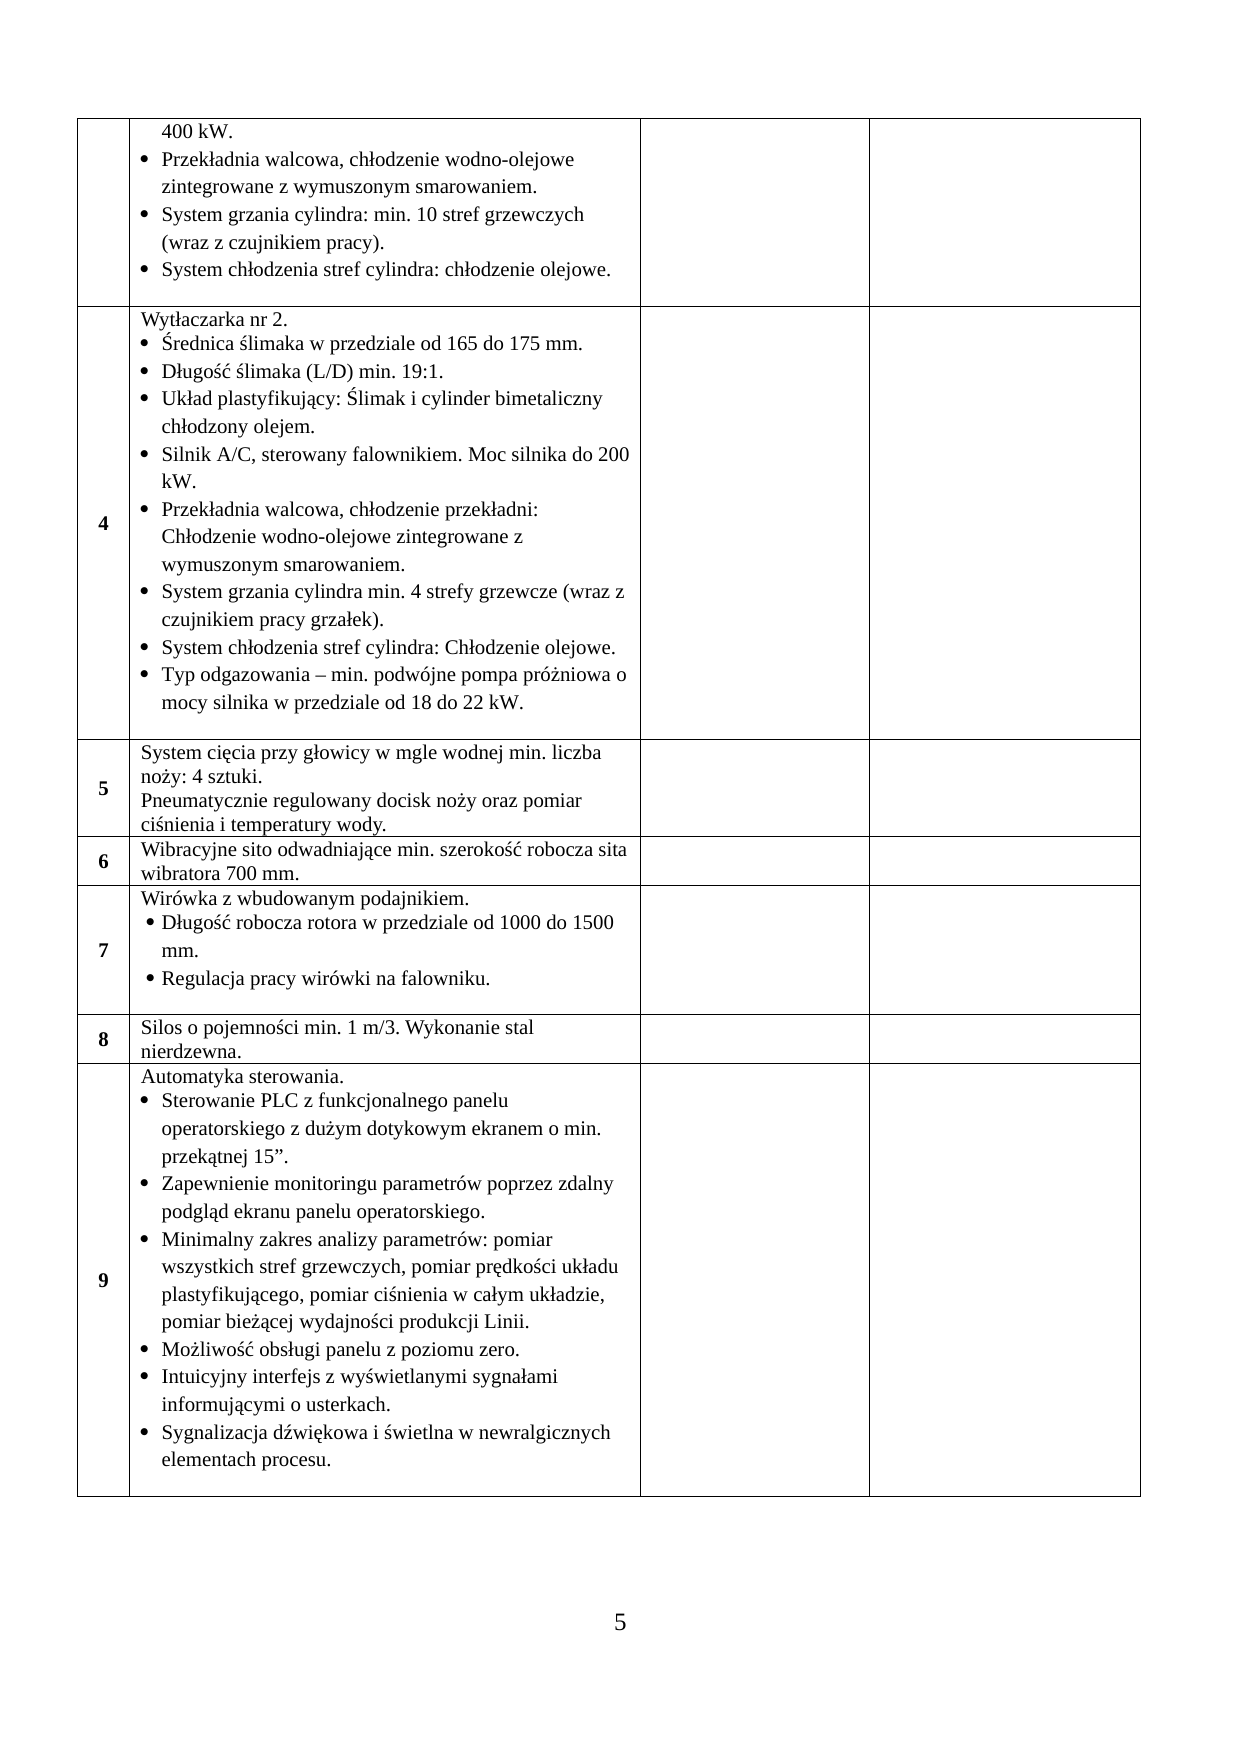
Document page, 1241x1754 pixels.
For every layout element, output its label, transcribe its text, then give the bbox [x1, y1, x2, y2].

table_cell 6 [78, 837, 129, 885]
table_cell [641, 307, 869, 739]
table_cell [641, 837, 869, 885]
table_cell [130, 119, 640, 306]
table_cell [641, 740, 869, 836]
table_cell [870, 307, 1140, 739]
table_cell 8 [78, 1015, 129, 1063]
table_cell [641, 119, 869, 306]
table_cell [870, 119, 1140, 306]
table_cell [870, 837, 1140, 885]
table_cell [641, 1064, 869, 1496]
table_cell [870, 886, 1140, 1014]
table_cell Silos o pojemności min. 1 m/3. Wykonanie stal nierdzewna. [130, 1015, 640, 1063]
table_cell [870, 1064, 1140, 1496]
table_cell Wibracyjne sito odwadniające min. szerokość robocza sita wibratora 700 mm. [130, 837, 640, 885]
table_cell 4 [78, 307, 129, 739]
table_cell 9 [78, 1064, 129, 1496]
table_cell 3 [78, 119, 129, 306]
table_cell Wirówka z wbudowanym podajnikiem. Długość robocza rotora w przedziale od 1000 do 1500 mm. Regulacja pracy wirówki na falowniku. [130, 886, 640, 1014]
table_cell [641, 1015, 869, 1063]
table_cell System cięcia przy głowicy w mgle wodnej min. liczba noży: 4 sztuki. Pneumatycznie regulowany docisk noży oraz pomiar ciśnienia i temperatury wody. [130, 740, 640, 836]
table_cell Automatyka sterowania. Sterowanie PLC z funkcjonalnego panelu operatorskiego z dużym dotykowym ekranem o min. przekątnej 15”. Zapewnienie monitoringu parametrów poprzez zdalny podgląd ekranu panelu operatorskiego. Minimalny zakres analizy parametrów: pomiar wszystkich stref grzewczych, pomiar prędkości układu plastyfikującego, pomiar ciśnienia w całym układzie, pomiar bieżącej wydajności produkcji Linii. Możliwość obsługi panelu z poziomu zero. Intuicyjny interfejs z wyświetlanymi sygnałami informującymi o usterkach. Sygnalizacja dźwiękowa i świetlna w newralgicznych elementach procesu. [130, 1064, 640, 1496]
table_cell [641, 886, 869, 1014]
table_cell [870, 1015, 1140, 1063]
table_cell Wytłaczarka nr 2. Średnica ślimaka w przedziale od 165 do 175 mm. Długość ślimaka (L/D) min. 19:1. Układ plastyfikujący: Ślimak i cylinder bimetaliczny chłodzony olejem. Silnik A/C, sterowany falownikiem. Moc silnika do 200 kW. Przekładnia walcowa, chłodzenie przekładni: Chłodzenie wodno-olejowe zintegrowane z wymuszonym smarowaniem. System grzania cylindra min. 4 strefy grzewcze (wraz z czujnikiem pracy grzałek). System chłodzenia stref cylindra: Chłodzenie olejowe. Typ odgazowania – min. podwójne pompa próżniowa o mocy silnika w przedziale od 18 do 22 kW. [130, 307, 640, 739]
table_cell 7 [78, 886, 129, 1014]
table_cell 5 [78, 740, 129, 836]
table_cell [870, 740, 1140, 836]
